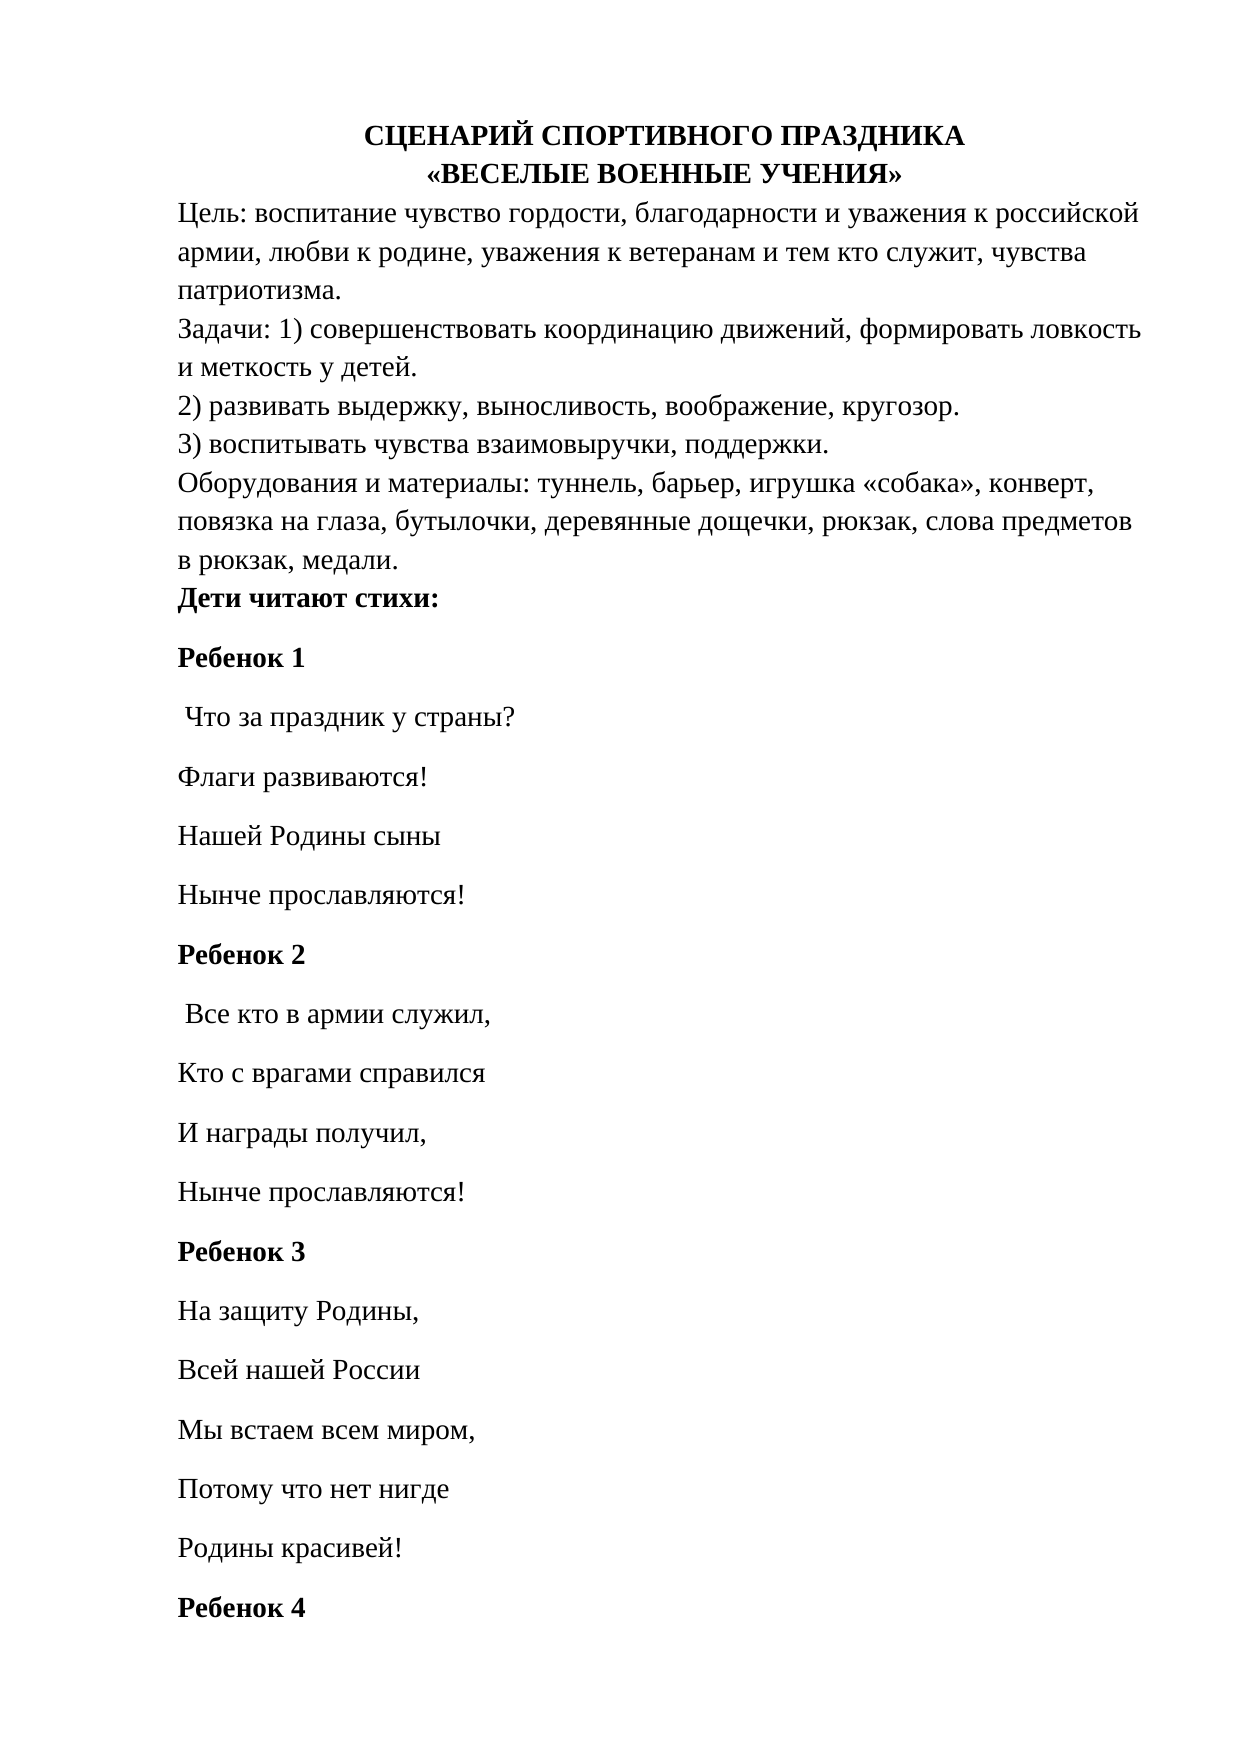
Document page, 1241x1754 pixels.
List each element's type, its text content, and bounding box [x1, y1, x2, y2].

text Флаги развиваются! [177, 759, 1152, 792]
text 2) развивать выдержку, выносливость, воображение, кругозор. [177, 388, 1152, 421]
text Ребенок 1 [177, 640, 1152, 673]
text Родины красивей! [177, 1531, 1152, 1564]
text Мы встаем всем миром, [177, 1412, 1152, 1445]
text Нынче прославляются! [177, 1174, 1152, 1208]
text И награды получил, [177, 1115, 1152, 1148]
text Ребенок 2 [177, 937, 1152, 970]
text Потому что нет нигде [177, 1471, 1152, 1505]
text Нынче прославляются! [177, 877, 1152, 911]
text На защиту Родины, [177, 1293, 1152, 1327]
text Все кто в армии служил, [177, 996, 1152, 1030]
text Всей нашей России [177, 1352, 1152, 1386]
text Ребенок 4 [177, 1590, 1152, 1623]
text 3) воспитывать чувства взаимовыручки, поддержки. [177, 426, 1152, 460]
text Что за праздник у страны? [177, 699, 1152, 733]
text «ВЕСЕЛЫЕ ВОЕННЫЕ УЧЕНИЯ» [177, 157, 1152, 190]
text Ребенок 3 [177, 1234, 1152, 1267]
text СЦЕНАРИЙ СПОРТИВНОГО ПРАЗДНИКА [177, 118, 1152, 152]
text Нашей Родины сыны [177, 818, 1152, 852]
text Кто с врагами справился [177, 1056, 1152, 1089]
text Задачи: 1) совершенствовать координацию движений, формировать ловкость и меткость у детей. [177, 311, 1152, 383]
text Оборудования и материалы: туннель, барьер, игрушка «собака», конверт, повязка на глаза, бутылочки, деревянные дощечки, рюкзак, слова предметов в рюкзак, медали. [177, 465, 1152, 576]
text Дети читают стихи: [177, 581, 1152, 614]
text Цель: воспитание чувство гордости, благодарности и уважения к российской армии, любви к родине, уважения к ветеранам и тем кто служит, чувства патриотизма. [177, 195, 1152, 306]
